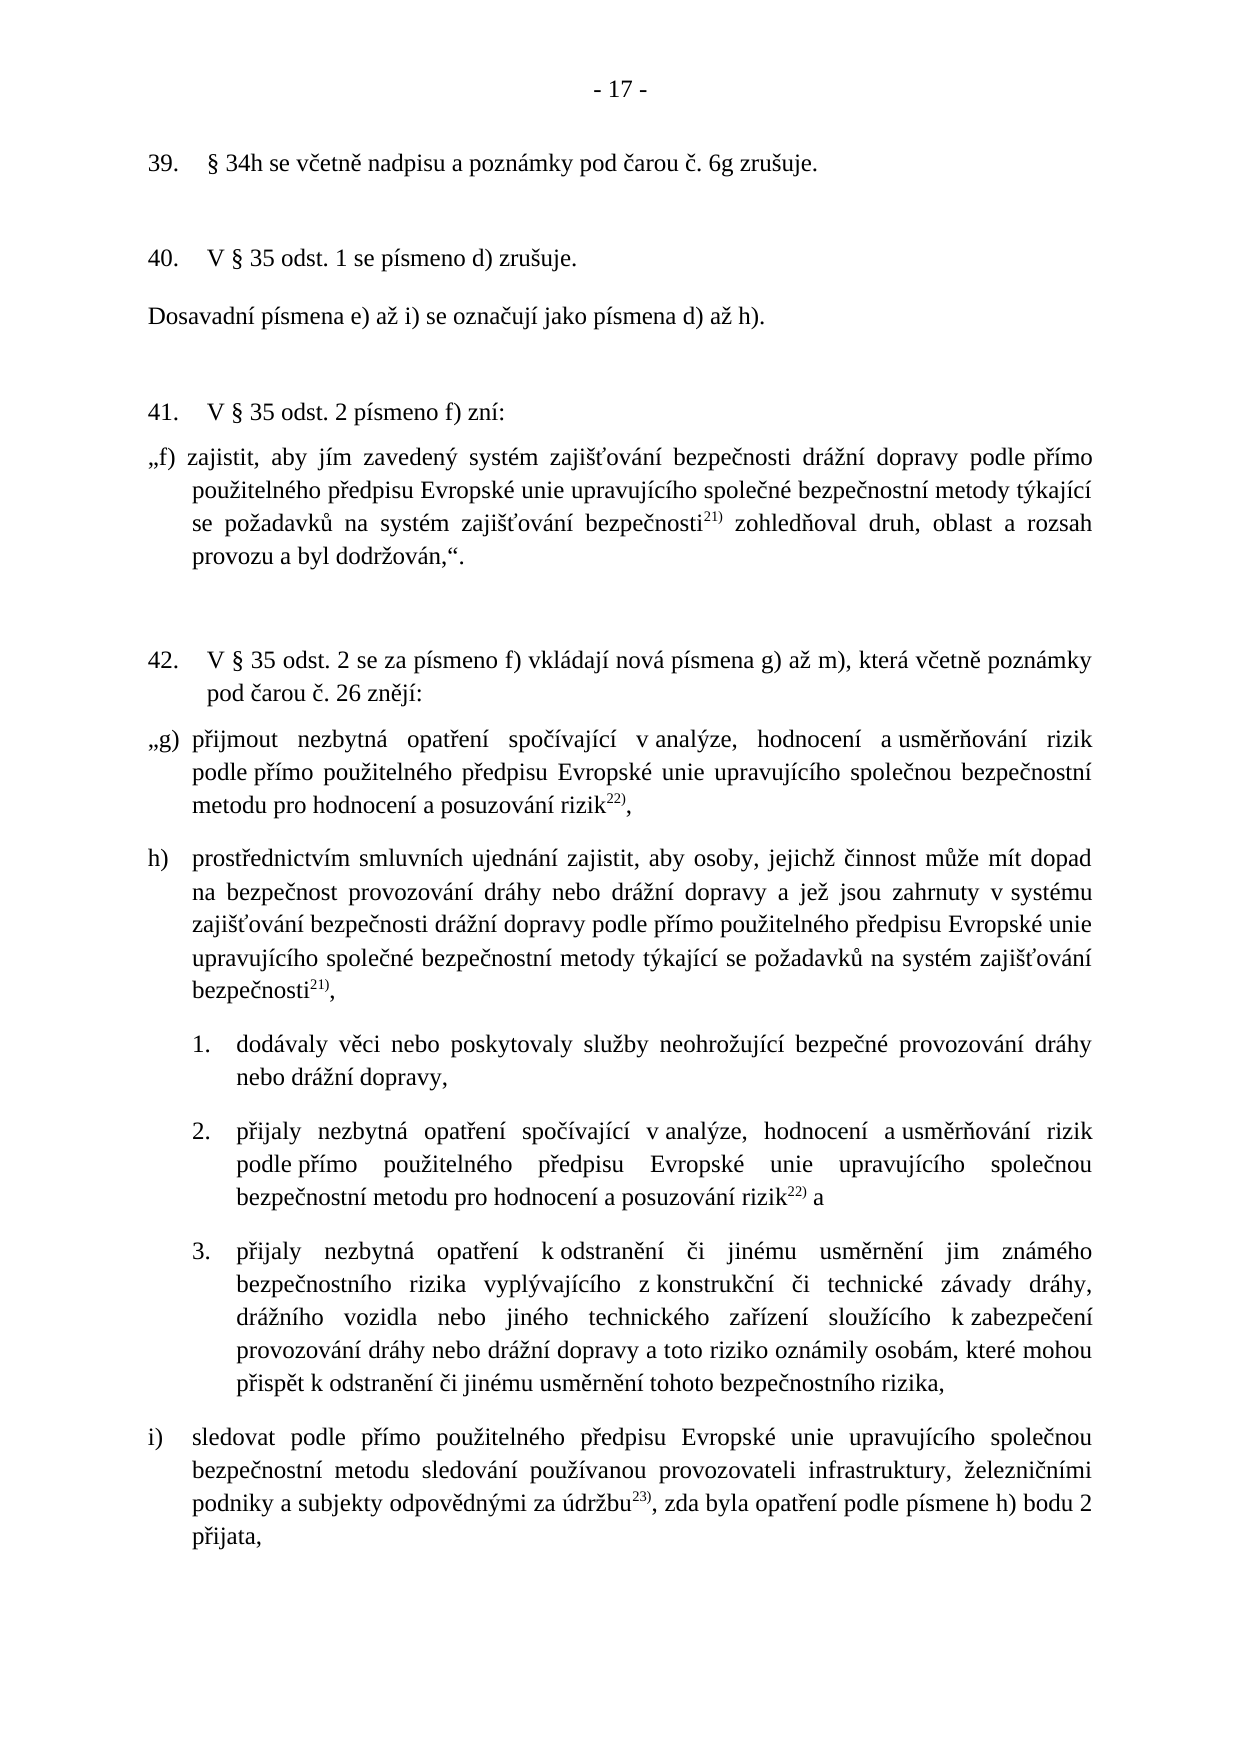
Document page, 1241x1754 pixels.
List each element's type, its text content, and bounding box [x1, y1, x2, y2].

text dodávaly věci nebo poskytovaly služby neohrožující bezpečné provozování dráhy nebo drážní dopravy, [192, 1029, 1093, 1091]
text „f) zajistit, aby jím zavedený systém zajišťování bezpečnosti drážní dopravy podle přímo použitelného předpisu Evropské unie upravujícího společné bezpečnostní metody týkající se požadavků na systém zajišťování bezpečnosti21) zohledňoval druh, oblast a rozsah provozu a byl dodržován,“. [148, 442, 1093, 570]
text Dosavadní písmena e) až i) se označují jako písmena d) až h). [148, 301, 1093, 330]
text V § 35 odst. 2 se za písmeno f) vkládají nová písmena g) až m), která včetně poznámky pod čarou č. 26 znějí: [148, 645, 1093, 707]
text h) prostřednictvím smluvních ujednání zajistit, aby osoby, jejichž činnost může mít dopad na bezpečnost provozování dráhy nebo drážní dopravy a jež jsou zahrnuty v systému zajišťování bezpečnosti drážní dopravy podle přímo použitelného předpisu Evropské unie upravujícího společné bezpečnostní metody týkající se požadavků na systém zajišťování bezpečnosti21), [148, 843, 1093, 1004]
text přijaly nezbytná opatření k odstranění či jinému usměrnění jim známého bezpečnostního rizika vyplývajícího z konstrukční či technické závady dráhy, drážního vozidla nebo jiného technického zařízení sloužícího k zabezpečení provozování dráhy nebo drážní dopravy a toto riziko oznámily osobám, které mohou přispět k odstranění či jinému usměrnění tohoto bezpečnostního rizika, [192, 1236, 1093, 1397]
text V § 35 odst. 2 písmeno f) zní: [148, 397, 1093, 425]
text „g) přijmout nezbytná opatření spočívající v analýze, hodnocení a usměrňování rizik podle přímo použitelného předpisu Evropské unie upravujícího společnou bezpečnostní metodu pro hodnocení a posuzování rizik22), [148, 724, 1093, 818]
text V § 35 odst. 1 se písmeno d) zrušuje. [148, 243, 1093, 272]
text přijaly nezbytná opatření spočívající v analýze, hodnocení a usměrňování rizik podle přímo použitelného předpisu Evropské unie upravujícího společnou bezpečnostní metodu pro hodnocení a posuzování rizik22) a [192, 1116, 1093, 1211]
text § 34h se včetně nadpisu a poznámky pod čarou č. 6g zrušuje. [148, 148, 1093, 176]
text i) sledovat podle přímo použitelného předpisu Evropské unie upravujícího společnou bezpečnostní metodu sledování používanou provozovateli infrastruktury, železničními podniky a subjekty odpovědnými za údržbu23), zda byla opatření podle písmene h) bodu 2 přijata, [148, 1422, 1093, 1550]
